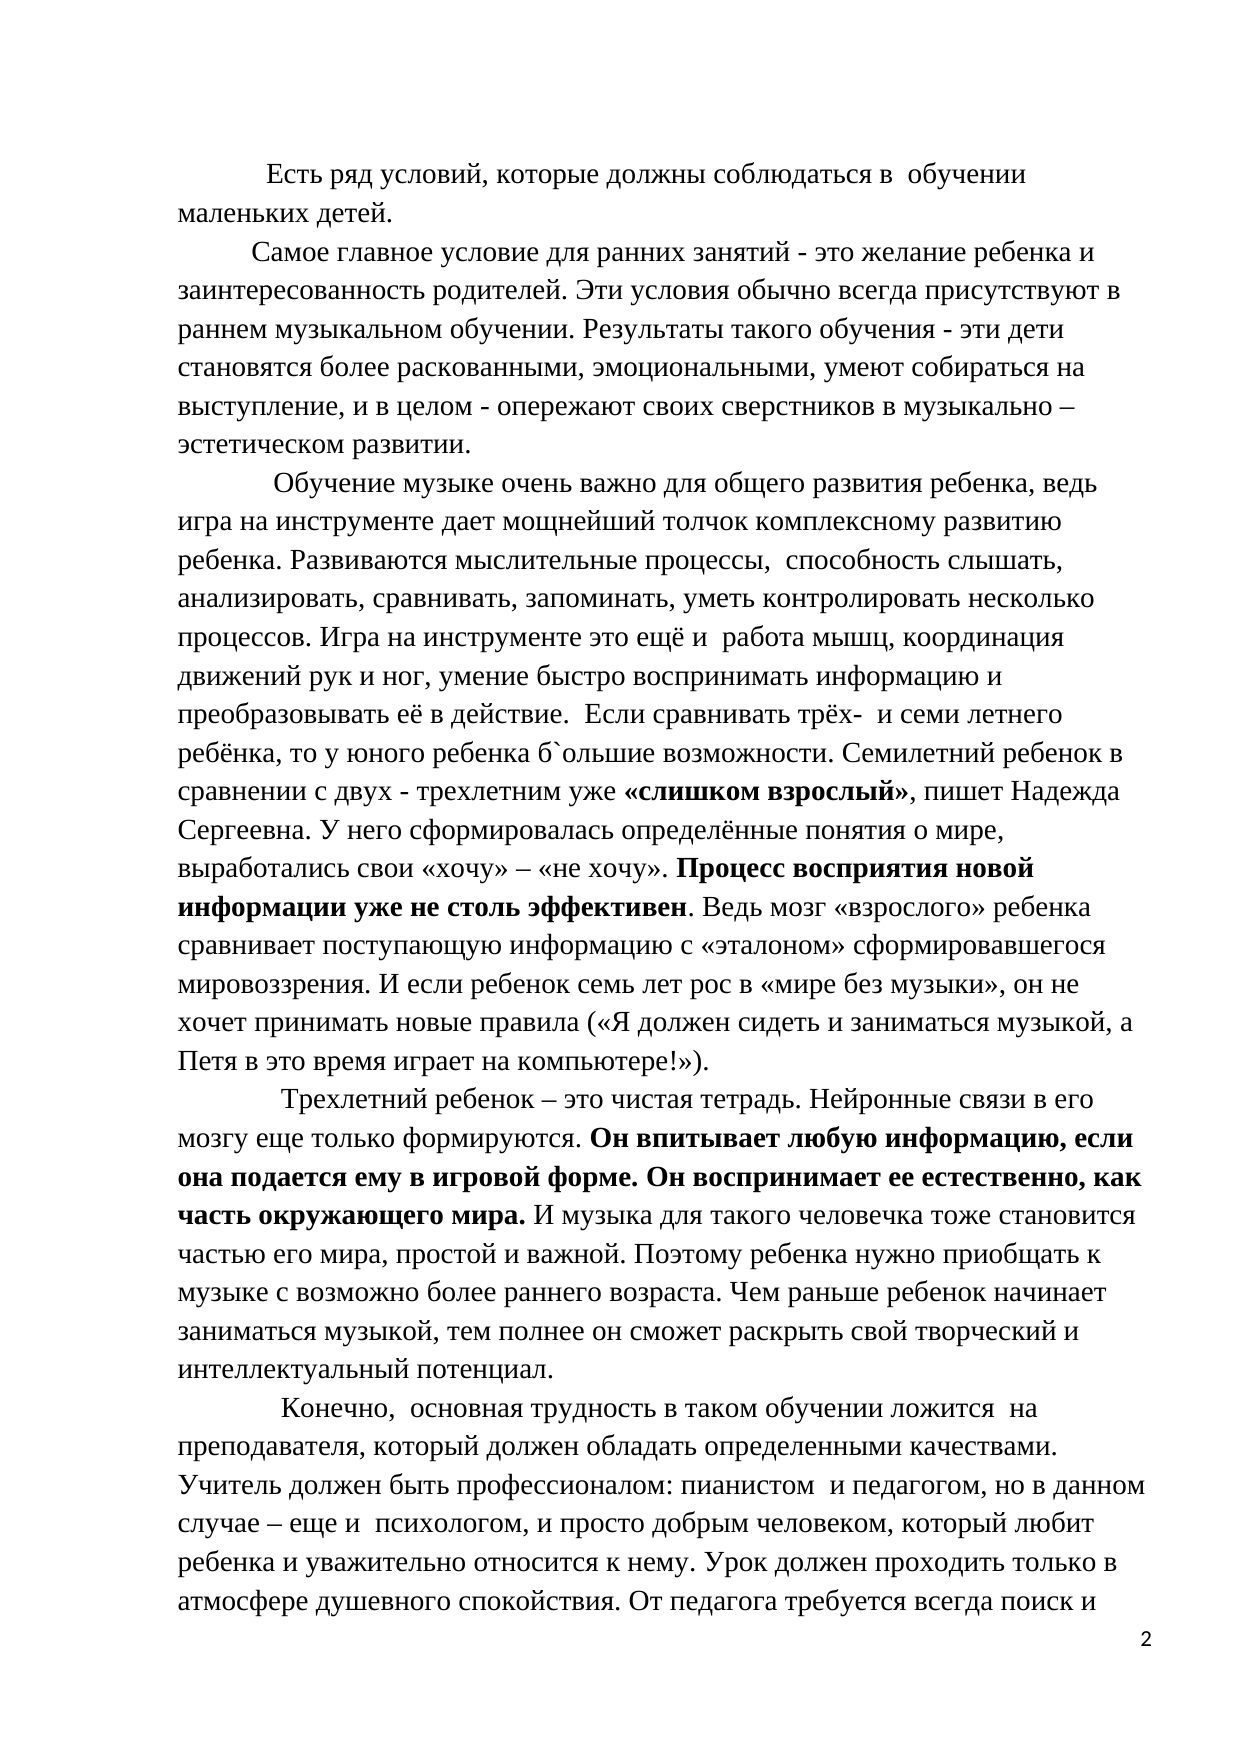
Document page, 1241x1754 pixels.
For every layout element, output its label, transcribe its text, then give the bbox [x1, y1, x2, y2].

text Трехлетний ребенок – это чистая тетрадь. Нейронные связи в его мозгу еще только формируются. Он впитывает любую информацию, если она подается ему в игровой форме. Он воспринимает ее естественно, как часть окружающего мира. И музыка для такого человечка тоже становится частью его мира, простой и важной. Поэтому ребенка нужно приобщать к музыке с возможно более раннего возраста. Чем раньше ребенок начинает заниматься музыкой, тем полнее он сможет раскрыть свой творческий и интеллектуальный потенциал. [177, 1082, 1152, 1385]
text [177, 1390, 1152, 1616]
list Есть ряд условий, которые должны соблюдаться в обучении маленьких детей. [177, 157, 1152, 229]
text Самое главное условие для ранних занятий - это желание ребенка и заинтересованность родителей. Эти условия обычно всегда присутствуют в раннем музыкальном обучении. Результаты такого обучения - эти дети становятся более раскованными, эмоциональными, умеют собираться на выступление, и в целом - опережают своих сверстников в музыкально – эстетическом развитии. [177, 234, 1152, 460]
text Обучение музыке очень важно для общего развития ребенка, ведь игра на инструменте дает мощнейший толчок комплексному развитию ребенка. Развиваются мыслительные процессы, способность слышать, анализировать, сравнивать, запоминать, уметь контролировать несколько процессов. Игра на инструменте это ещё и работа мышц, координация движений рук и ног, умение быстро воспринимать информацию и преобразовывать её в действие. Если сравнивать трёх- и семи летнего ребёнка, то у юного ребенка б`ольшие возможности. Семилетний ребенок в сравнении с двух - трехлетним уже «слишком взрослый», пишет Надежда Сергеевна. У него сформировалась определённые понятия о мире, выработались свои «хочу» – «не хочу». Процесс восприятия новой информации уже не столь эффективен. Ведь мозг «взрослого» ребенка сравнивает поступающую информацию с «эталоном» сформировавшегося мировоззрения. И если ребенок семь лет рос в «мире без музыки», он не хочет принимать новые правила («Я должен сидеть и заниматься музыкой, а Петя в это время играет на компьютере!»). [177, 465, 1152, 1077]
